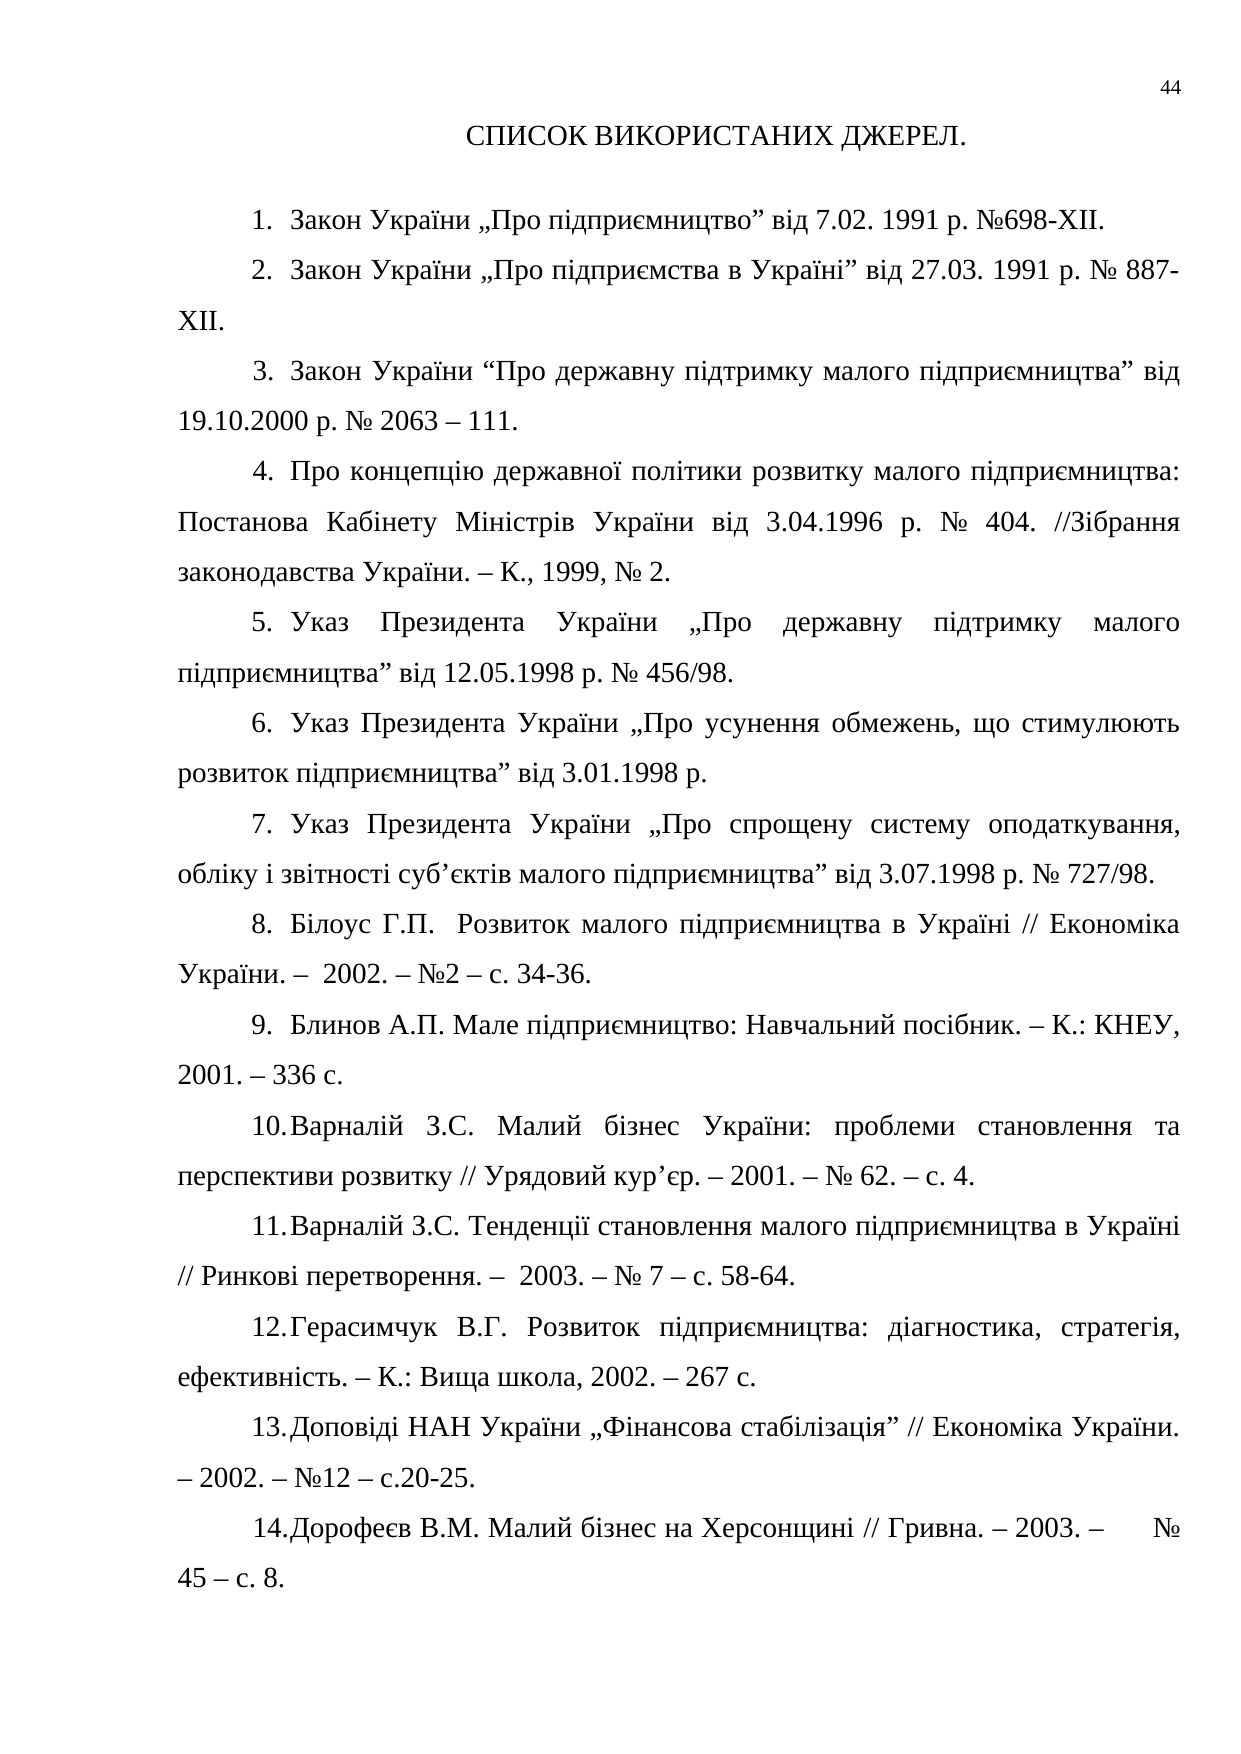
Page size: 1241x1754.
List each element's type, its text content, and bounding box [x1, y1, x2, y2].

list Білоус Г.П. Розвиток малого підприємництва в Україні // Економіка України. – 2002. – №2 – с. 34-36. [177, 906, 1181, 990]
list Закон України „Про підприємництво” від 7.02. 1991 р. №698-ХІІ. [177, 202, 1181, 236]
list Указ Президента України „Про державну підтримку малого підприємництва” від 12.05.1998 р. № 456/98. [177, 604, 1181, 688]
list Закон України „Про підприємства в Україні” від 27.03. 1991 р. № 887-ХІІ. [177, 252, 1181, 336]
list Доповіді НАН України „Фінансова стабілізація” // Економіка України. – 2002. – №12 – с.20-25. [177, 1409, 1181, 1493]
subtitle СПИСОК ВИКОРИСТАНИХ ДЖЕРЕЛ. [177, 118, 1181, 152]
list Дорофеєв В.М. Малий бізнес на Херсонщині // Гривна. – 2003. – № 45 – с. 8. [177, 1510, 1181, 1594]
list Варналій З.С. Тенденції становлення малого підприємництва в Україні // Ринкові перетворення. – 2003. – № 7 – с. 58-64. [177, 1208, 1181, 1292]
list Варналій З.С. Малий бізнес України: проблеми становлення та перспективи розвитку // Урядовий кур’єр. – 2001. – № 62. – с. 4. [177, 1108, 1181, 1191]
list Указ Президента України „Про спрощену систему оподаткування, обліку і звітності суб’єктів малого підприємництва” від 3.07.1998 р. № 727/98. [177, 806, 1181, 889]
list Про концепцію державної політики розвитку малого підприємництва: Постанова Кабінету Міністрів України від 3.04.1996 р. № 404. //Зібрання законодавства України. – К., 1999, № 2. [177, 453, 1181, 588]
list Указ Президента України „Про усунення обмежень, що стимулюють розвиток підприємництва” від 3.01.1998 р. [177, 705, 1181, 789]
list Закон України “Про державну підтримку малого підприємництва” від 19.10.2000 р. № 2063 – 111. [177, 353, 1181, 437]
list Герасимчук В.Г. Розвиток підприємництва: діагностика, стратегія, ефективність. – К.: Вища школа, 2002. – 267 с. [177, 1309, 1181, 1393]
list Блинов А.П. Мале підприємництво: Навчальний посібник. – К.: КНЕУ, 2001. – 336 с. [177, 1007, 1181, 1091]
